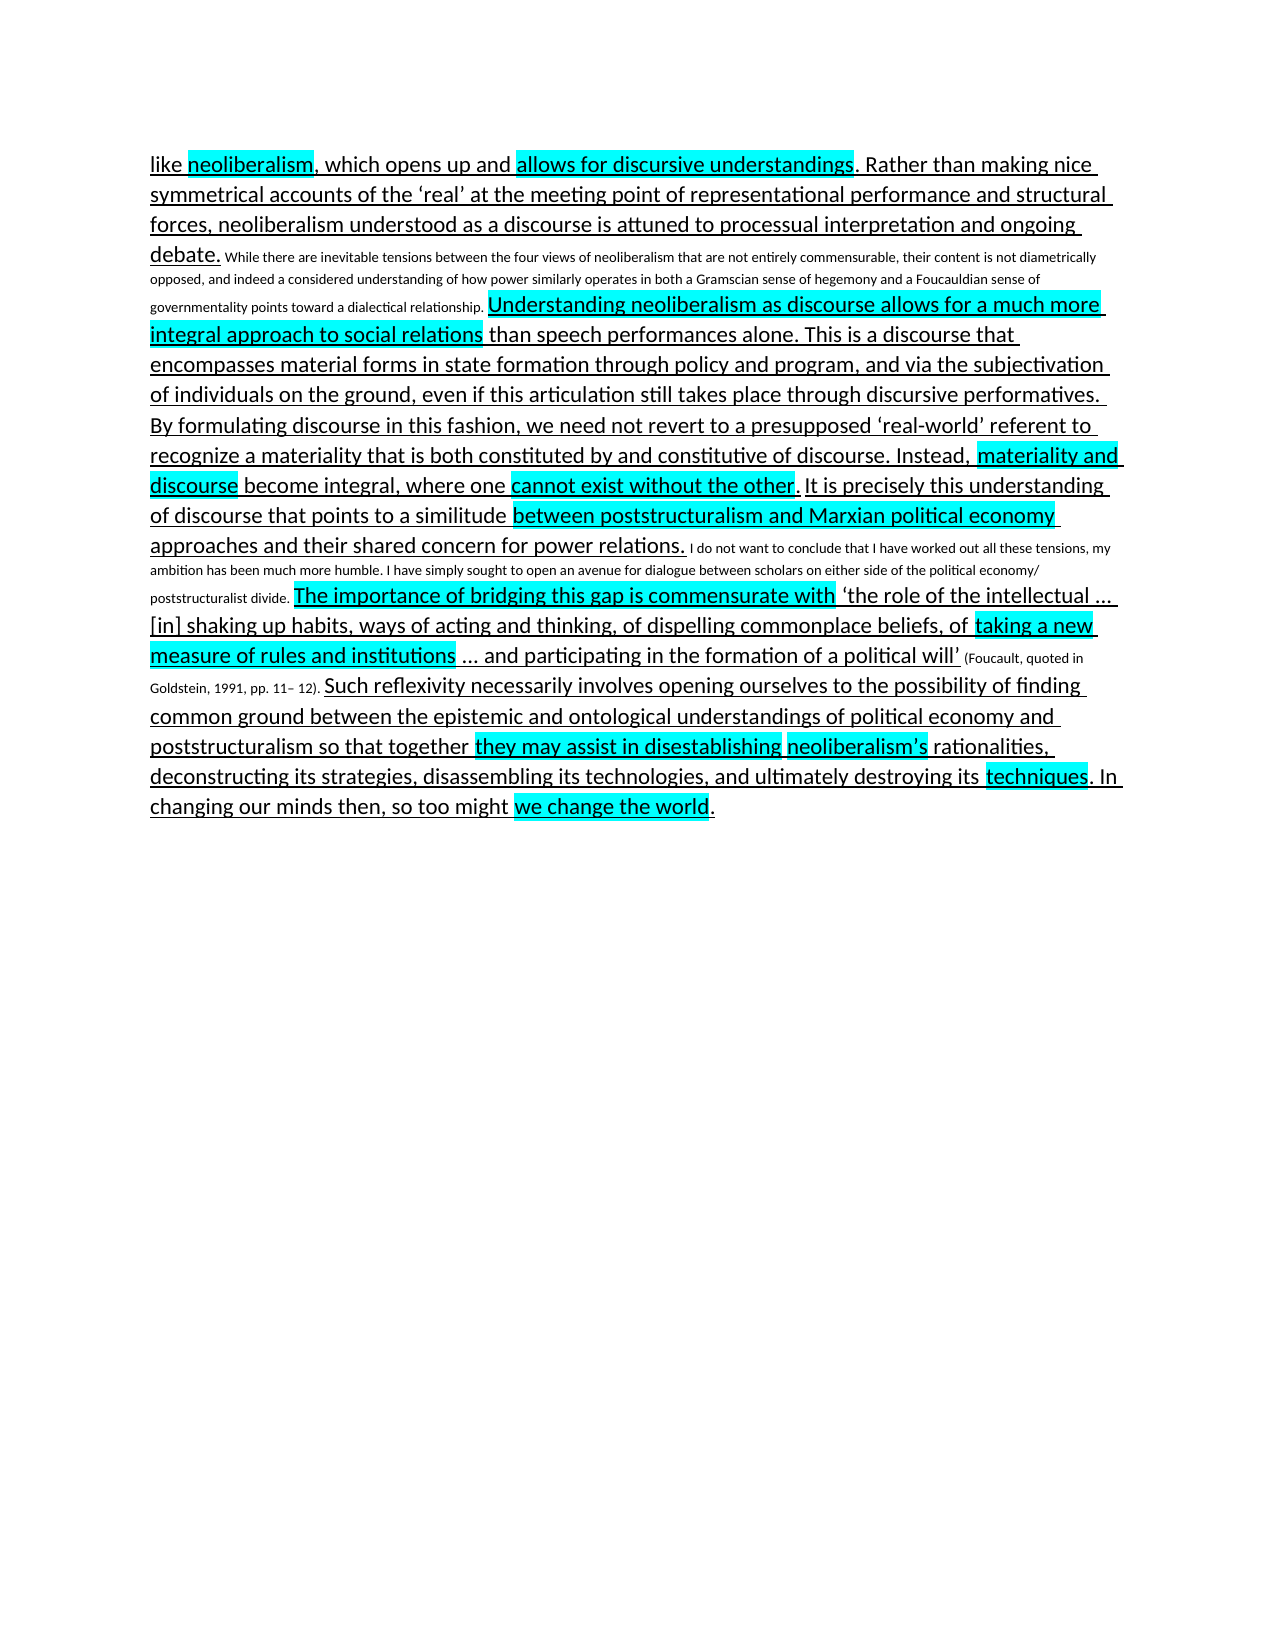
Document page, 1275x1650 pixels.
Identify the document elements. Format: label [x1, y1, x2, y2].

text [150, 150, 1125, 821]
